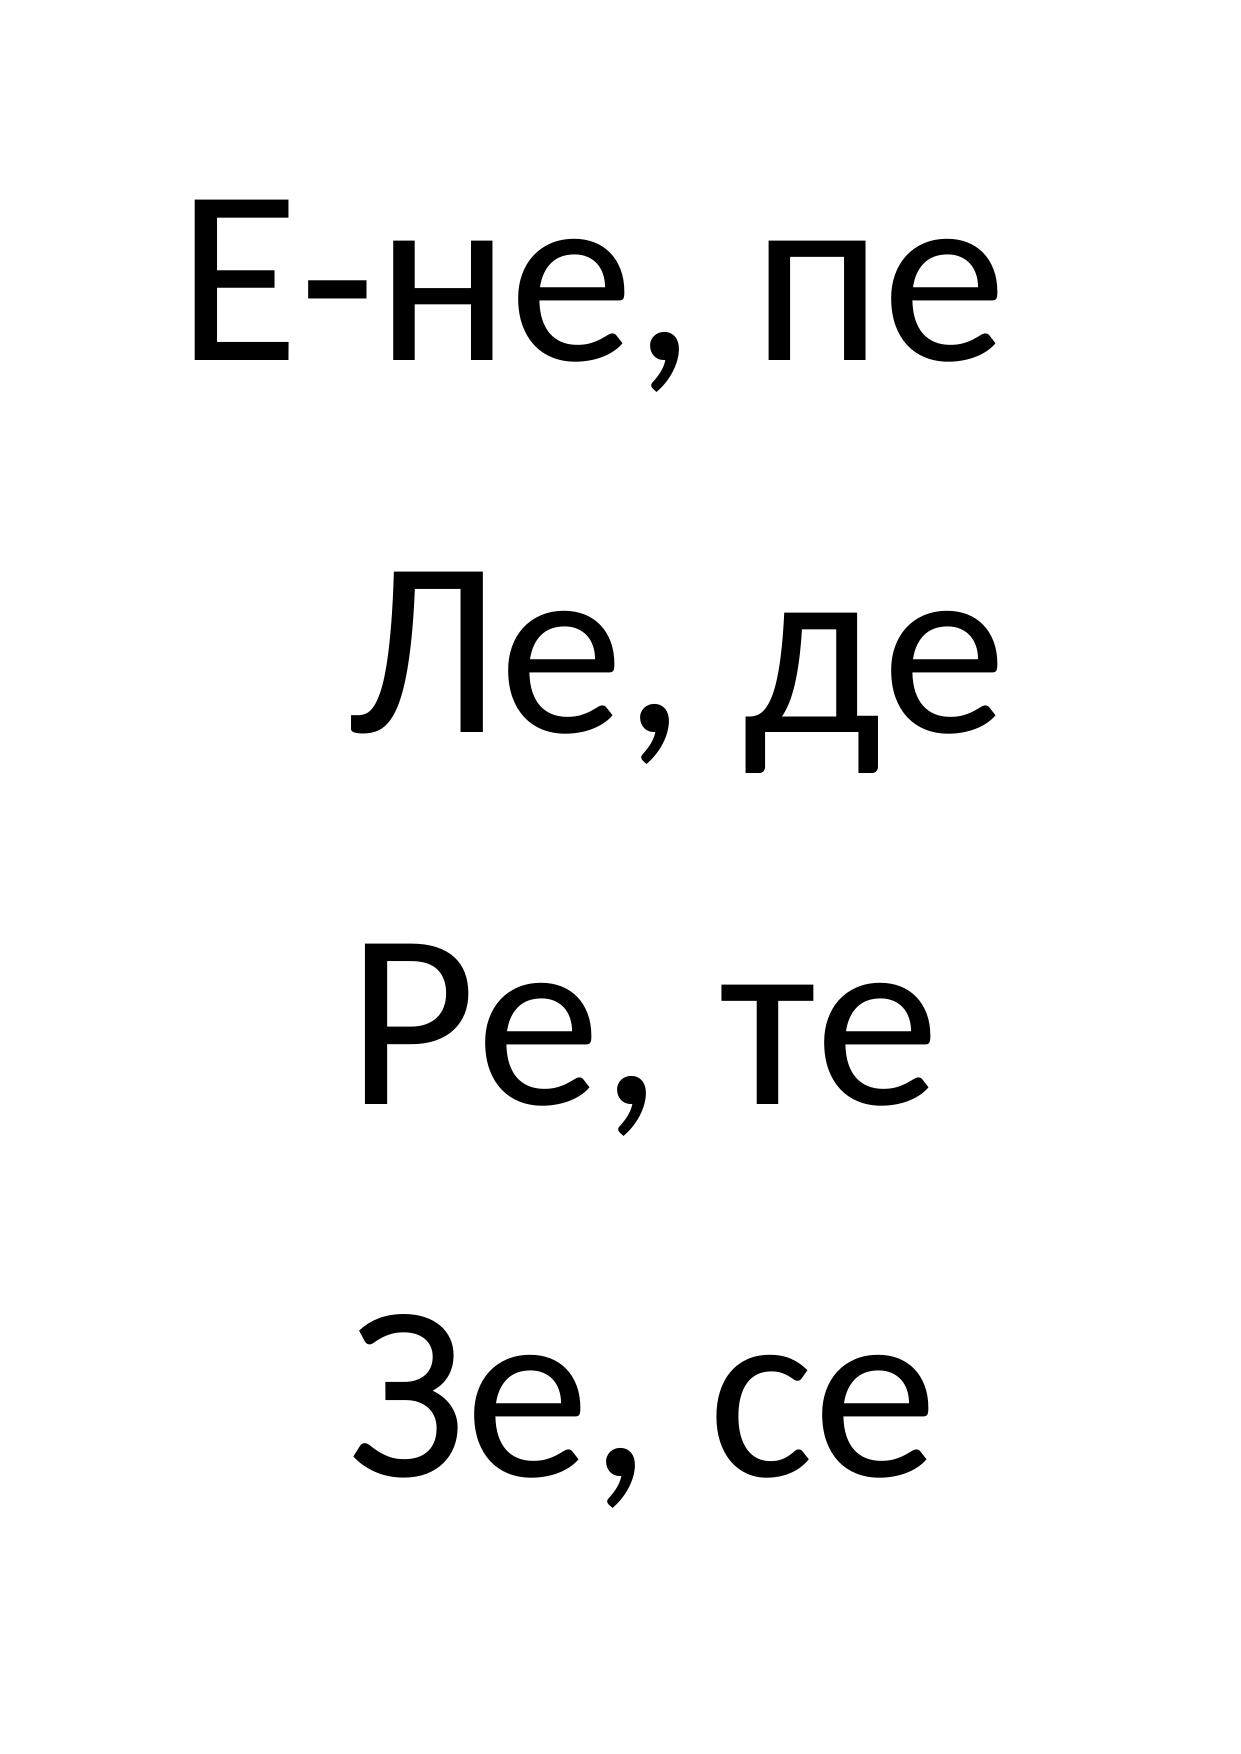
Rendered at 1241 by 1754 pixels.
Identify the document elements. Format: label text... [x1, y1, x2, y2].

text Ле, де [177, 490, 1152, 795]
text Е-не, пе [177, 118, 1152, 423]
text Ре, те [177, 862, 1152, 1167]
text Зе, се [177, 1233, 1152, 1539]
